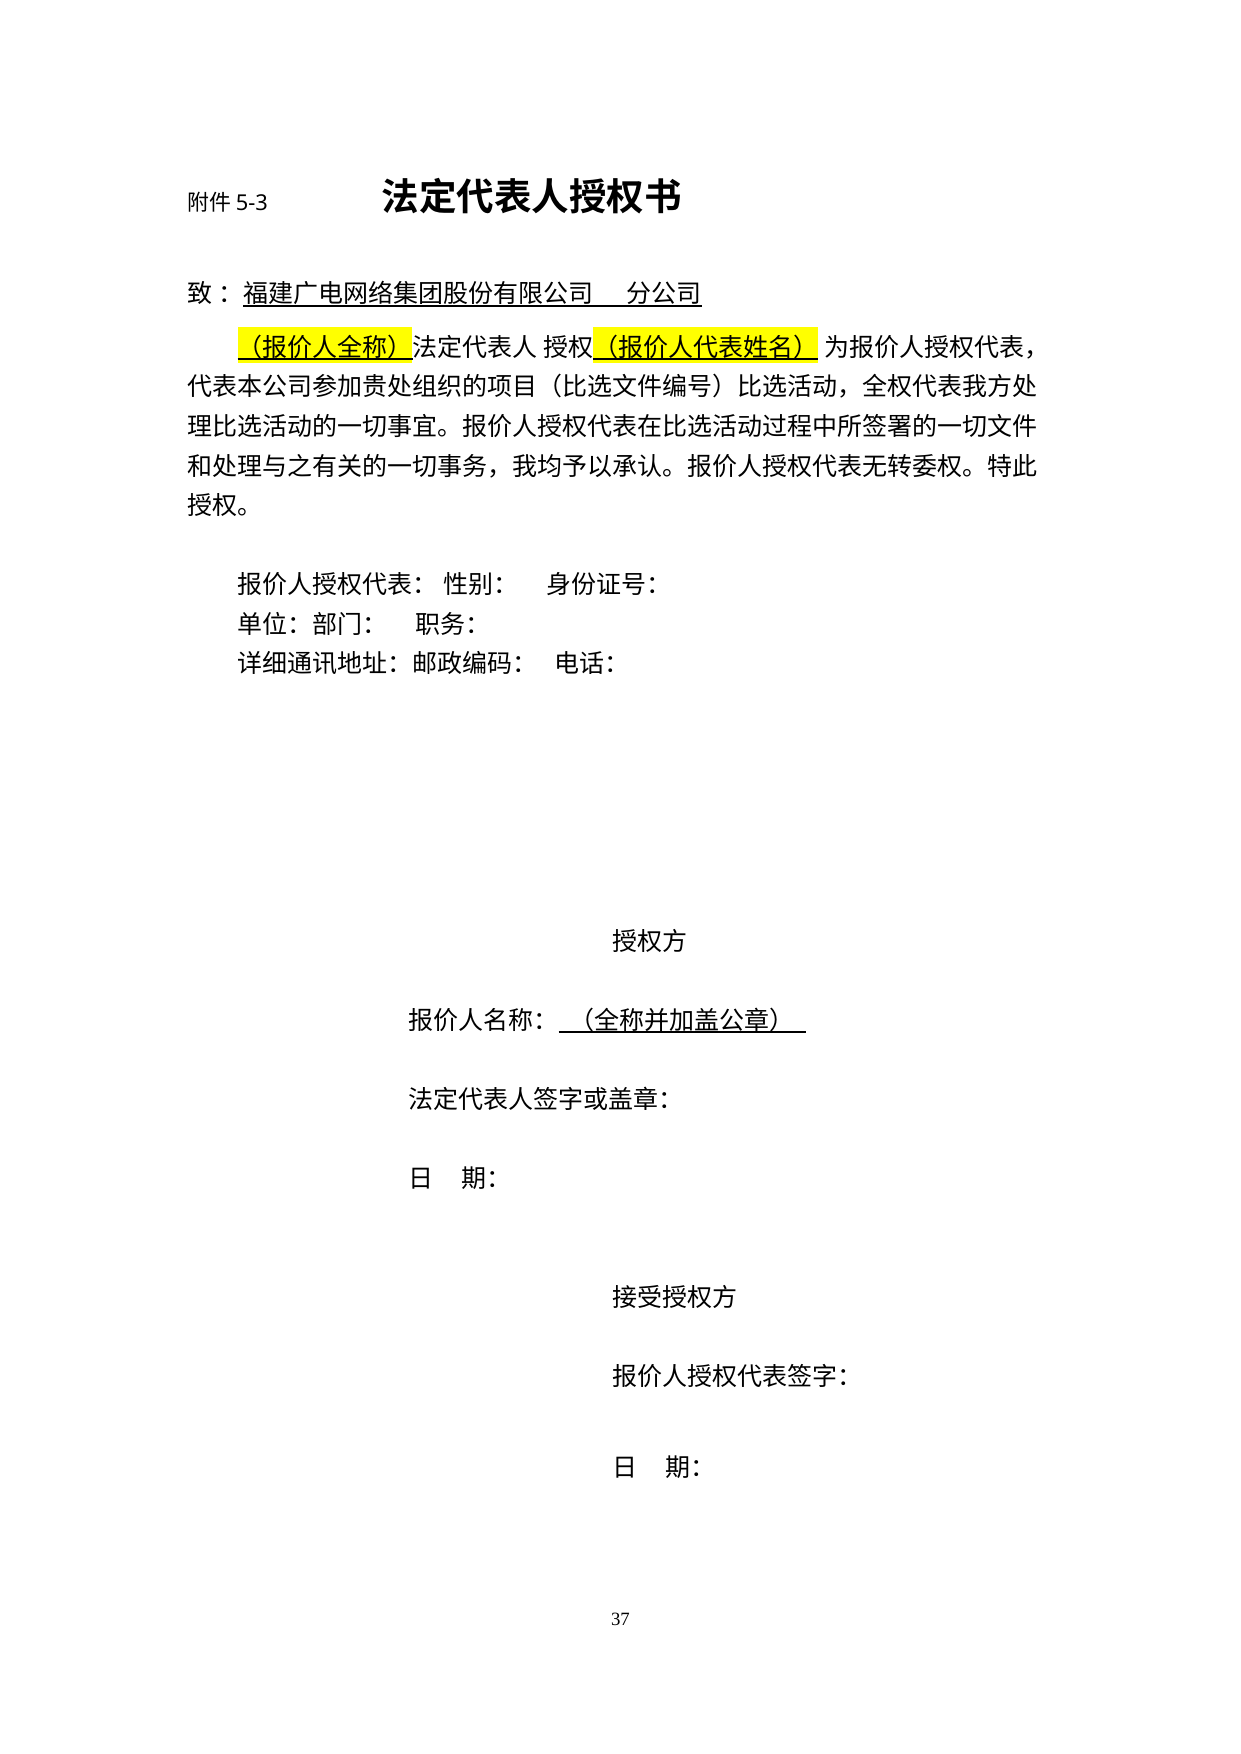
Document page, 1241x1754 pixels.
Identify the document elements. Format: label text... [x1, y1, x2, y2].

text 单位：部门： 职务： [187, 602, 1053, 641]
text 报价人名称： （全称并加盖公章） [187, 997, 1053, 1037]
text 授权方 [187, 918, 1053, 958]
text 日 期： [187, 1156, 1053, 1195]
text 详细通讯地址：邮政编码： 电话： [187, 641, 1053, 681]
text 日 期： [187, 1433, 1053, 1498]
text （报价人全称）法定代表人 授权（报价人代表姓名） 为报价人授权代表，代表本公司参加贵处组织的项目（比选文件编号）比选活动，全权代表我方处理比选活动的一切事宜。报价人授权代表在比选活动过程中所签署的一切文件和处理与之有关的一切事务，我均予以承认。报价人授权代表无转委权。特此授权。 [187, 324, 1053, 522]
text 附件5-3 法定代表人授权书 [187, 162, 1053, 227]
text 报价人授权代表签字： [187, 1354, 1053, 1393]
text 接受授权方 [187, 1274, 1053, 1314]
text 致 ：福建广电网络集团股份有限公司 分公司 [187, 259, 1053, 324]
text 法定代表人签字或盖章： [187, 1077, 1053, 1116]
text 报价人授权代表： 性别： 身份证号： [187, 562, 1053, 602]
